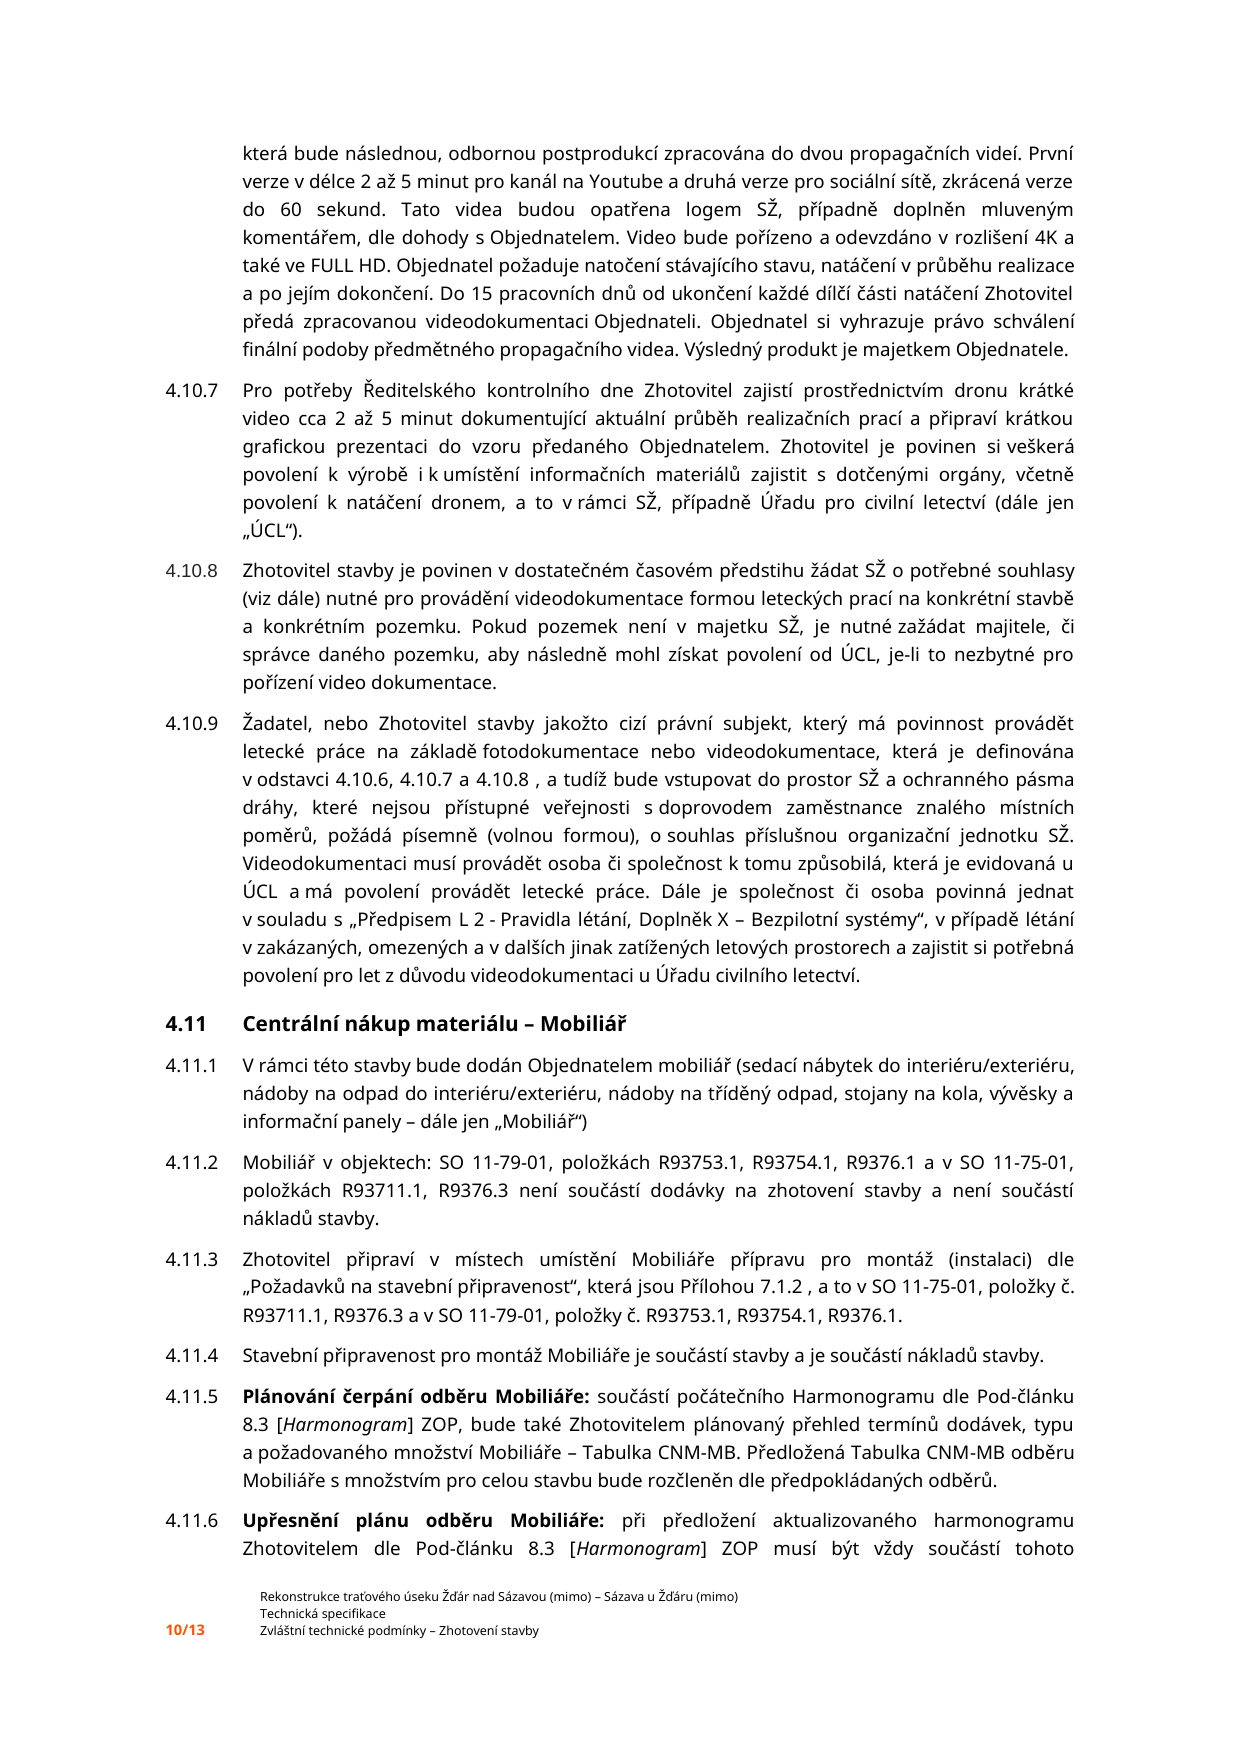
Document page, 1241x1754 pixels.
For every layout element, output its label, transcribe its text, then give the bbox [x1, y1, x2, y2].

text Žadatel, nebo Zhotovitel stavby jakožto cizí právní subjekt, který má povinnost provádět letecké práce na základě fotodokumentace nebo videodokumentace, která je definována v odstavci 4.10.6, 4.10.7 a 4.10.8 , a tudíž bude vstupovat do prostor SŽ a ochranného pásma dráhy, které nejsou přístupné veřejnosti s doprovodem zaměstnance znalého místních poměrů, požádá písemně (volnou formou), o souhlas příslušnou organizační jednotku SŽ. Videodokumentaci musí provádět osoba či společnost k tomu způsobilá, která je evidovaná u ÚCL a má povolení provádět letecké práce. Dále je společnost či osoba povinná jednat v souladu s „Předpisem L 2 - Pravidla létání, Doplněk X – Bezpilotní systémy“, v případě létání v zakázaných, omezených a v dalších jinak zatížených letových prostorech a zajistit si potřebná povolení pro let z důvodu videodokumentaci u Úřadu civilního letectví. [165, 710, 1075, 988]
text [165, 140, 1075, 362]
text Centrální nákup materiálu – Mobiliář [165, 1009, 1075, 1038]
text Plánování čerpání odběru Mobiliáře: součástí počátečního Harmonogramu dle Pod-článku 8.3 [Harmonogram] ZOP, bude také Zhotovitelem plánovaný přehled termínů dodávek, typu a požadovaného množství Mobiliáře – Tabulka CNM-MB. Předložená Tabulka CNM-MB odběru Mobiliáře s množstvím pro celou stavbu bude rozčleněn dle předpokládaných odběrů. [165, 1383, 1075, 1492]
text Zhotovitel připraví v místech umístění Mobiliáře přípravu pro montáž (instalaci) dle „Požadavků na stavební připravenost“, která jsou Přílohou 7.1.2 , a to v SO 11-75-01, položky č. R93711.1, R9376.3 a v SO 11-79-01, položky č. R93753.1, R93754.1, R9376.1. [165, 1246, 1075, 1327]
text Stavební připravenost pro montáž Mobiliáře je součástí stavby a je součástí nákladů stavby. [165, 1342, 1075, 1368]
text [165, 1507, 1075, 1561]
text Zhotovitel stavby je povinen v dostatečném časovém předstihu žádat SŽ o potřebné souhlasy (viz dále) nutné pro provádění videodokumentace formou leteckých prací na konkrétní stavbě a konkrétním pozemku. Pokud pozemek není v majetku SŽ, je nutné zažádat majitele, či správce daného pozemku, aby následně mohl získat povolení od ÚCL, je-li to nezbytné pro pořízení video dokumentace. [165, 558, 1075, 695]
text V rámci této stavby bude dodán Objednatelem mobiliář (sedací nábytek do interiéru/exteriéru, nádoby na odpad do interiéru/exteriéru, nádoby na tříděný odpad, stojany na kola, vývěsky a informační panely – dále jen „Mobiliář“) [165, 1053, 1075, 1134]
text Pro potřeby Ředitelského kontrolního dne Zhotovitel zajistí prostřednictvím dronu krátké video cca 2 až 5 minut dokumentující aktuální průběh realizačních prací a připraví krátkou grafickou prezentaci do vzoru předaného Objednatelem. Zhotovitel je povinen si veškerá povolení k výrobě i k umístění informačních materiálů zajistit s dotčenými orgány, včetně povolení k natáčení dronem, a to v rámci SŽ, případně Úřadu pro civilní letectví (dále jen „ÚCL“). [165, 377, 1075, 543]
text Mobiliář v objektech: SO 11-79-01, položkách R93753.1, R93754.1, R9376.1 a v SO 11-75-01, položkách R93711.1, R9376.3 není součástí dodávky na zhotovení stavby a není součástí nákladů stavby. [165, 1149, 1075, 1231]
